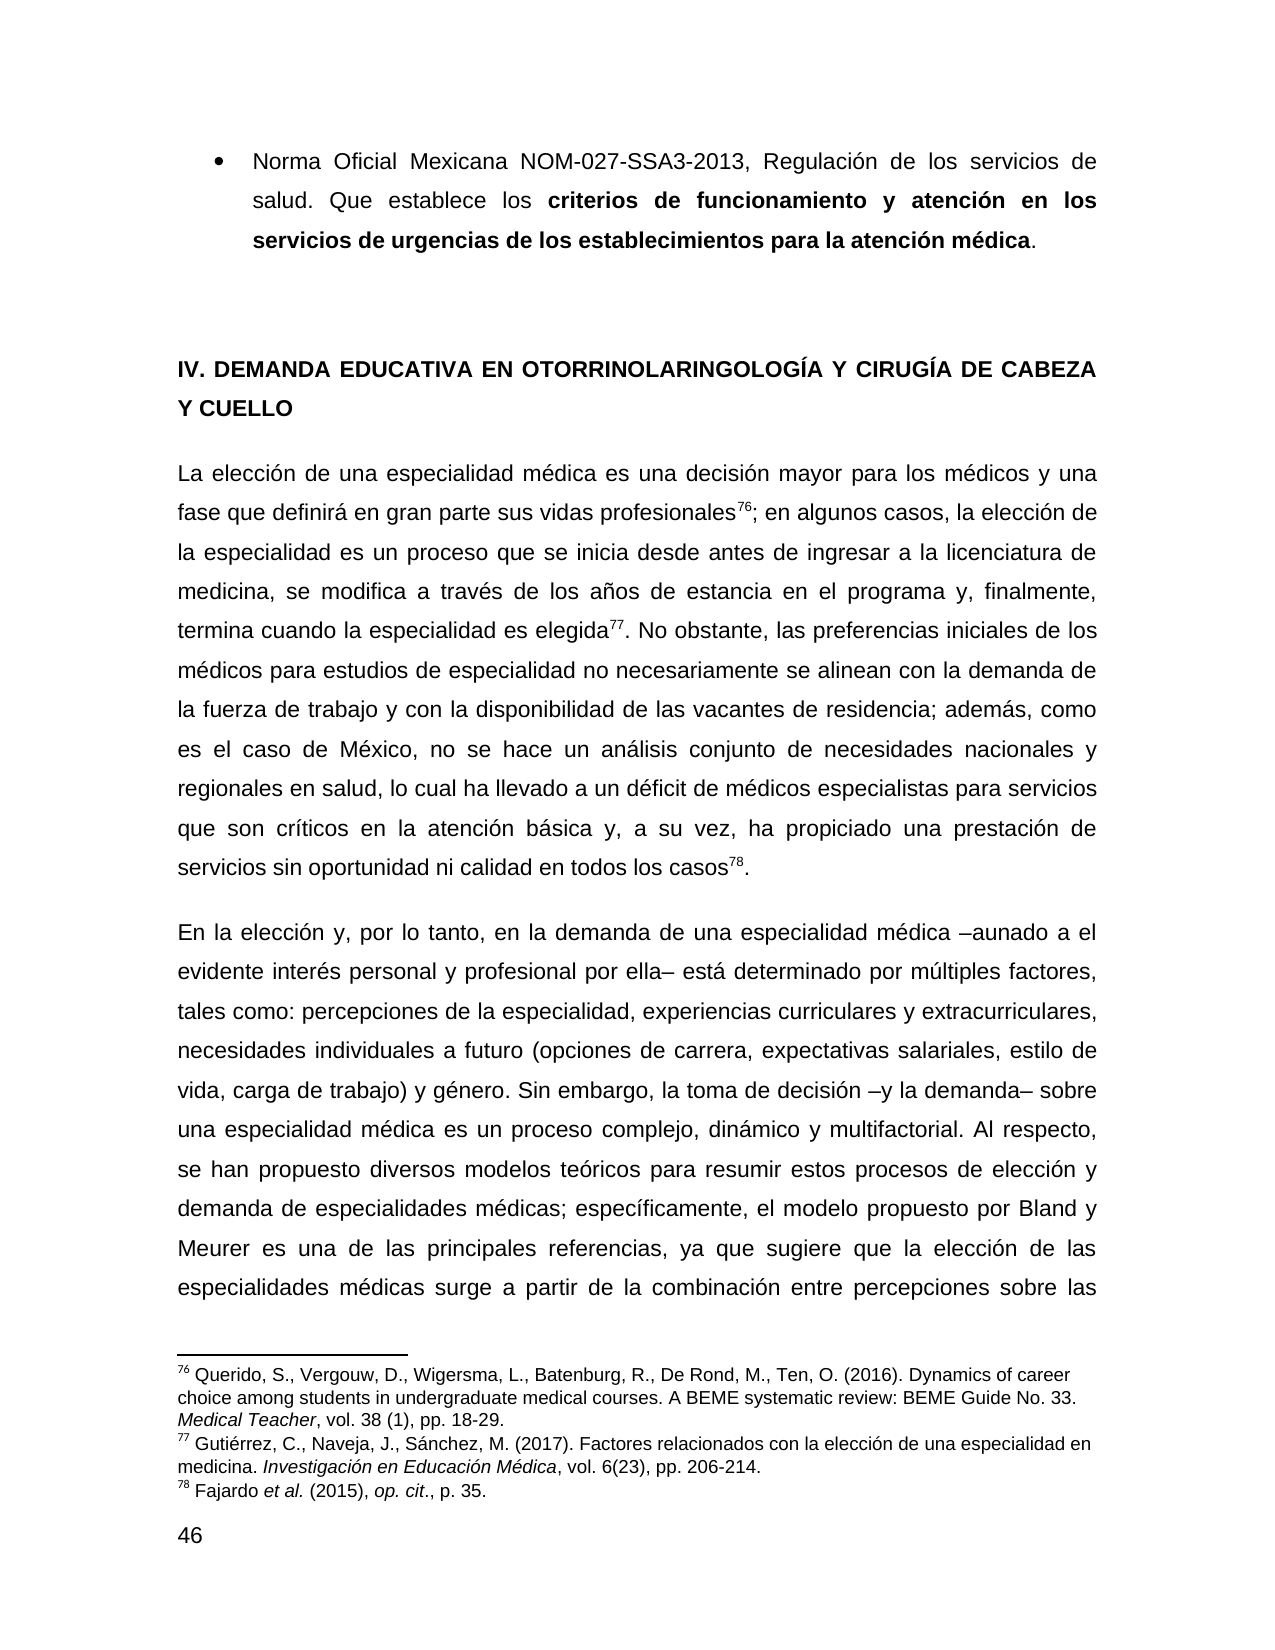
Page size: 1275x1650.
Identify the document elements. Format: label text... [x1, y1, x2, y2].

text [177, 919, 1098, 1300]
text IV. DEMANDA EDUCATIVA EN OTORRINOLARINGOLOGÍA Y CIRUGÍA DE CABEZA Y CUELLO [177, 356, 1098, 421]
text La elección de una especialidad médica es una decisión mayor para los médicos y una fase que definirá en gran parte sus vidas profesionales; en algunos casos, la elección de la especialidad es un proceso que se inicia desde antes de ingresar a la licenciatura de medicina, se modifica a través de los años de estancia en el programa y, finalmente, termina cuando la especialidad es elegida. No obstante, las preferencias iniciales de los médicos para estudios de especialidad no necesariamente se alinean con la demanda de la fuerza de trabajo y con la disponibilidad de las vacantes de residencia; además, como es el caso de México, no se hace un análisis conjunto de necesidades nacionales y regionales en salud, lo cual ha llevado a un déficit de médicos especialistas para servicios que son críticos en la atención básica y, a su vez, ha propiciado una prestación de servicios sin oportunidad ni calidad en todos los casos. [177, 459, 1098, 881]
list Norma Oficial Mexicana NOM-027-SSA3-2013, Regulación de los servicios de salud. Que establece los criterios de funcionamiento y atención en los servicios de urgencias de los establecimientos para la atención médica. [215, 148, 1098, 253]
